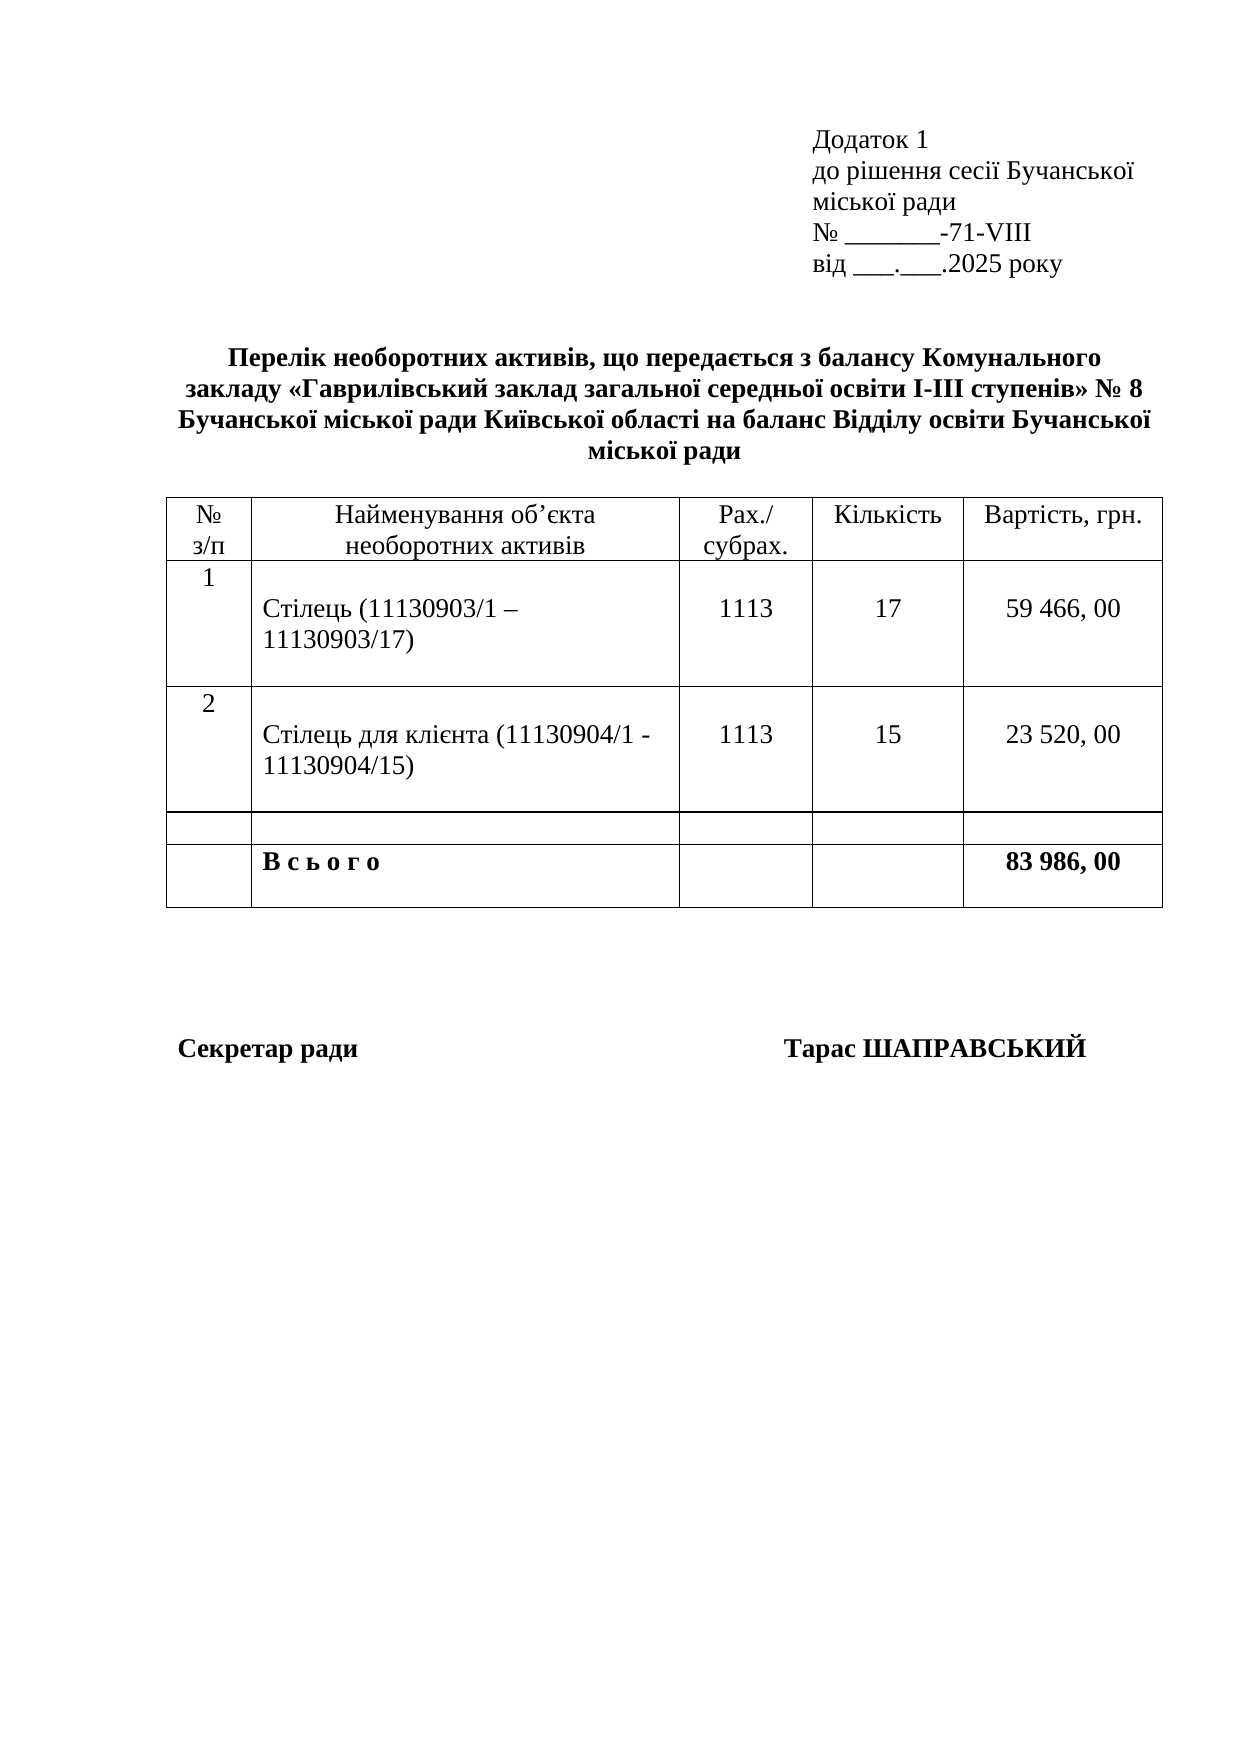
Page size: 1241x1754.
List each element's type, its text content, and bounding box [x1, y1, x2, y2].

table_cell Стілець (11130903/1 – 11130903/17) [252, 561, 679, 686]
table_header № з/п [167, 498, 251, 560]
table_cell 1 [167, 561, 251, 686]
table_cell 15 [813, 687, 963, 811]
table_cell [167, 813, 251, 843]
table_cell [680, 845, 812, 907]
table_cell 1113 [680, 561, 812, 686]
table_cell [813, 813, 963, 843]
table_cell 17 [813, 561, 963, 686]
table_cell [167, 845, 251, 907]
table_cell [964, 813, 1162, 843]
table_header Рах./ субрах. [680, 498, 812, 560]
table_cell [680, 813, 812, 843]
text міської ради [177, 185, 1152, 216]
text № _______-71-VIІI [177, 216, 1152, 248]
table_header Кількість [813, 498, 963, 560]
text від ___.___.2025 року [177, 248, 1152, 279]
table_cell В с ь о г о [252, 845, 679, 907]
table_cell 83 986, 00 [964, 845, 1162, 907]
table_cell [252, 813, 679, 843]
table_cell 2 [167, 687, 251, 811]
table_cell [813, 845, 963, 907]
text Секретар ради Тарас ШАПРАВСЬКИЙ [177, 1032, 1167, 1064]
table_header Найменування об’єкта необоротних активів [252, 498, 679, 560]
table_header Вартість, грн. [964, 498, 1162, 560]
text до рішення сесії Бучанської [177, 154, 1152, 185]
table_cell 59 466, 00 [964, 561, 1162, 686]
table_cell 23 520, 00 [964, 687, 1162, 811]
text Перелік необоротних активів, що передається з балансу Комунального закладу «Гаврилівський заклад загальної середньої освіти І-ІІІ ступенів» № 8 Бучанської міської ради Київської області на баланс Відділу освіти Бучанської міської ради [177, 341, 1152, 466]
text Додаток 1 [177, 123, 1152, 154]
table_cell 1113 [680, 687, 812, 811]
table_cell Стілець для клієнта (11130904/1 -11130904/15) [252, 687, 679, 811]
